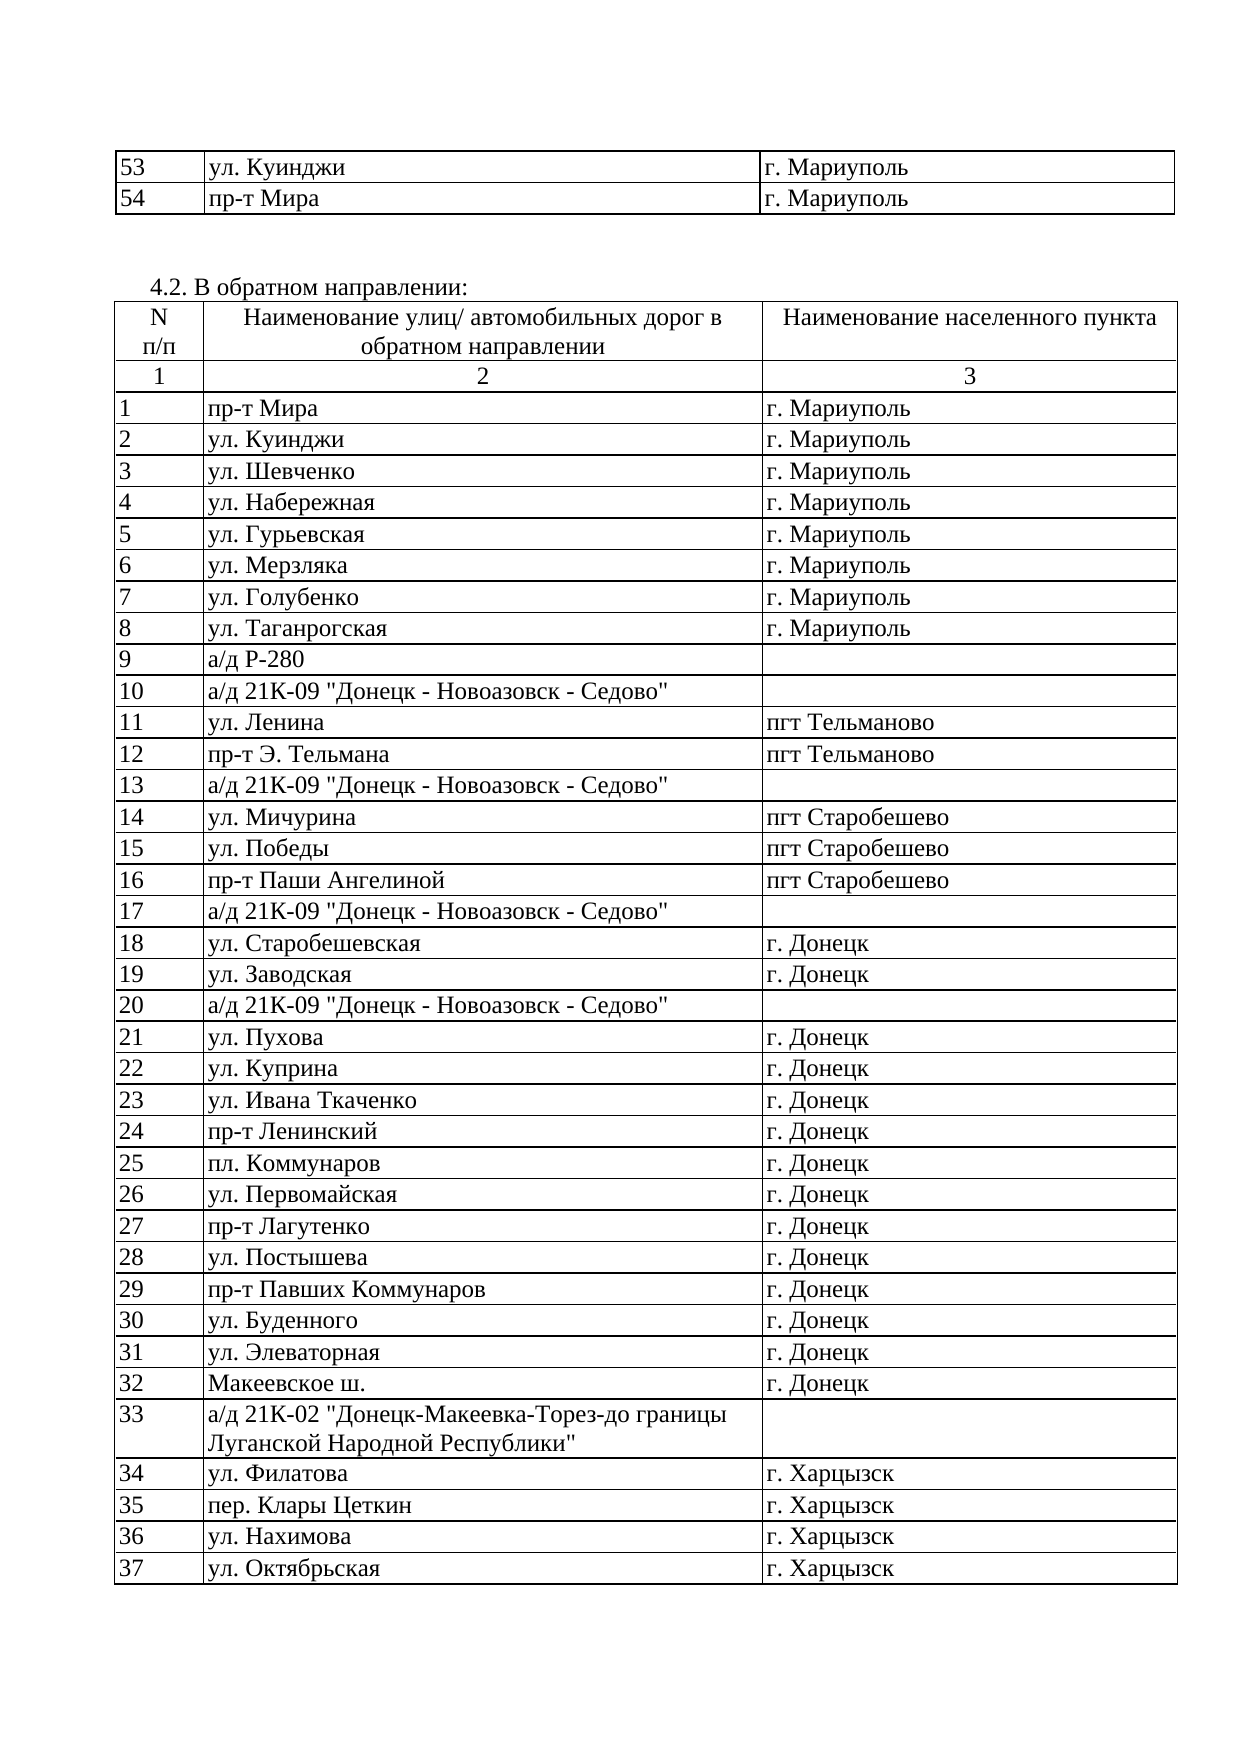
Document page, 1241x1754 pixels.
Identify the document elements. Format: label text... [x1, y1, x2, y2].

table_cell ул. Набережная [204, 487, 762, 517]
table_cell 10 [115, 675, 203, 706]
table_cell пр-т Мира [204, 393, 762, 423]
table_cell г. Донецк [763, 926, 1177, 957]
table_cell 3 [115, 455, 203, 486]
table_cell г. Харцызск [763, 1489, 1177, 1520]
table_cell а/д 21К-09 "Донецк - Новоазовск - Седово" [204, 991, 762, 1020]
table_cell 19 [115, 959, 203, 989]
table_cell г. Харцызск [763, 1551, 1177, 1583]
table_cell [763, 989, 1177, 1020]
table_cell пр-т Павших Коммунаров [204, 1274, 762, 1303]
table_cell ул. Мерзляка [204, 550, 762, 580]
table_cell ул. Мичурина [204, 802, 762, 832]
table_cell пр-т Э. Тельмана [204, 739, 762, 769]
table_cell 13 [115, 770, 203, 800]
table_cell Макеевское ш. [204, 1368, 762, 1398]
table_cell г. Мариуполь [761, 152, 1174, 181]
table_cell 1 [115, 361, 203, 391]
table_cell а/д 21К-09 "Донецк - Новоазовск - Седово" [204, 770, 762, 800]
table_cell 27 [115, 1210, 203, 1241]
table_cell [763, 895, 1177, 926]
table_cell 21 [115, 1021, 203, 1052]
table_cell ул. Элеваторная [204, 1337, 762, 1366]
table_header Наименование населенного пункта [763, 302, 1177, 360]
table_cell 16 [115, 864, 203, 894]
table_cell 24 [115, 1116, 203, 1146]
table_cell г. Мариуполь [763, 611, 1177, 643]
table_cell [763, 769, 1177, 800]
table_cell 3 [763, 360, 1177, 391]
table_cell 29 [115, 1273, 203, 1303]
table_cell ул. Буденного [204, 1305, 762, 1335]
table_cell ул. Ивана Ткаченко [204, 1085, 762, 1115]
table_cell ул. Голубенко [204, 582, 762, 611]
table_cell ул. Заводская [204, 959, 762, 989]
table_cell а/д Р-280 [204, 645, 762, 674]
table_header Наименование улиц/ автомобильных дорог в обратном направлении [204, 302, 762, 360]
table_cell г. Донецк [763, 1146, 1177, 1178]
table_cell г. Донецк [763, 1272, 1177, 1303]
table_cell ул. Пухова [204, 1022, 762, 1052]
table_cell а/д 21К-09 "Донецк - Новоазовск - Седово" [204, 896, 762, 926]
table_cell пр-т Паши Ангелиной [204, 865, 762, 894]
table_cell г. Мариуполь [763, 454, 1177, 486]
table_cell 25 [115, 1147, 203, 1178]
table_cell 14 [115, 801, 203, 832]
table_cell пер. Клары Цеткин [204, 1490, 762, 1520]
table_cell ул. Шевченко [204, 456, 762, 486]
table_cell г. Мариуполь [763, 549, 1177, 580]
table_cell 32 [115, 1368, 203, 1398]
table_cell 28 [115, 1242, 203, 1272]
table_cell г. Донецк [763, 1083, 1177, 1115]
table_cell 23 [115, 1084, 203, 1115]
table_cell ул. Таганрогская [204, 613, 762, 643]
table_cell пр-т Ленинский [204, 1116, 762, 1146]
table_cell г. Донецк [763, 1335, 1177, 1366]
table_cell 20 [115, 990, 203, 1020]
table_cell ул. Куинджи [205, 152, 759, 181]
table_cell пгт Старобешево [763, 832, 1177, 863]
table_cell пр-т Лагутенко [204, 1211, 762, 1241]
table_cell 26 [115, 1179, 203, 1209]
table_cell 37 [115, 1553, 203, 1583]
table_cell г. Мариуполь [763, 391, 1177, 423]
table_cell г. Донецк [763, 958, 1177, 989]
table_cell 2 [115, 424, 203, 454]
table_cell 1 [115, 392, 203, 423]
table_cell 12 [115, 738, 203, 769]
table_cell ул. Первомайская [204, 1179, 762, 1209]
table_cell ул. Ленина [204, 707, 762, 737]
table_cell г. Донецк [763, 1241, 1177, 1272]
table_cell 35 [115, 1490, 203, 1520]
table_cell 33 [115, 1399, 203, 1457]
table_cell г. Харцызск [763, 1520, 1177, 1551]
table_cell ул. Филатова [204, 1459, 762, 1488]
table_cell г. Мариуполь [763, 423, 1177, 454]
text 4.2. В обратном направлении: [150, 272, 1090, 301]
table_cell [763, 674, 1177, 706]
table_cell 53 [117, 152, 204, 181]
table_cell 15 [115, 833, 203, 863]
table_cell ул. Октябрьская [204, 1553, 762, 1583]
table_cell [763, 643, 1177, 674]
table_cell пр-т Мира [205, 183, 759, 213]
table_cell г. Донецк [763, 1020, 1177, 1052]
table_cell г. Донецк [763, 1052, 1177, 1083]
table_cell 34 [115, 1458, 203, 1488]
table_cell г. Мариуполь [763, 580, 1177, 611]
table_cell 22 [115, 1053, 203, 1083]
table_cell 18 [115, 927, 203, 957]
table_cell г. Донецк [763, 1366, 1177, 1398]
table_cell ул. Куинджи [204, 424, 762, 454]
table_cell 8 [115, 613, 203, 643]
table_header N п/п [115, 302, 203, 360]
table_cell 7 [115, 581, 203, 611]
table_cell пгт Тельманово [763, 737, 1177, 769]
table_cell 5 [115, 518, 203, 548]
table_cell [763, 1398, 1177, 1457]
table_cell г. Харцызск [763, 1457, 1177, 1488]
table_cell г. Донецк [763, 1178, 1177, 1209]
table_cell ул. Победы [204, 833, 762, 863]
table_cell г. Мариуполь [763, 486, 1177, 517]
table_cell пгт Старобешево [763, 800, 1177, 832]
table_cell г. Мариуполь [763, 517, 1177, 548]
table_cell 36 [115, 1521, 203, 1551]
table_cell ул. Старобешевская [204, 928, 762, 957]
table_cell пл. Коммунаров [204, 1148, 762, 1178]
table_cell 17 [115, 896, 203, 926]
table_cell ул. Нахимова [204, 1522, 762, 1551]
table_cell 31 [115, 1336, 203, 1366]
table_cell 54 [117, 183, 204, 213]
table_cell г. Донецк [763, 1304, 1177, 1335]
table_cell 2 [204, 361, 762, 391]
table_cell 30 [115, 1305, 203, 1335]
table_cell а/д 21К-02 "Донецк-Макеевка-Торез-до границы Луганской Народной Республики" [204, 1400, 762, 1457]
table_cell а/д 21К-09 "Донецк - Новоазовск - Седово" [204, 676, 762, 706]
table_cell г. Донецк [763, 1209, 1177, 1241]
table_cell 11 [115, 707, 203, 737]
table_cell ул. Гурьевская [204, 519, 762, 548]
table_cell ул. Постышева [204, 1242, 762, 1272]
table_cell 9 [115, 644, 203, 674]
table_cell пгт Старобешево [763, 863, 1177, 894]
table_cell пгт Тельманово [763, 706, 1177, 737]
table_cell г. Донецк [763, 1115, 1177, 1146]
table_cell ул. Куприна [204, 1053, 762, 1083]
table_cell 4 [115, 487, 203, 517]
table_cell г. Мариуполь [761, 183, 1174, 213]
table_cell 6 [115, 550, 203, 580]
